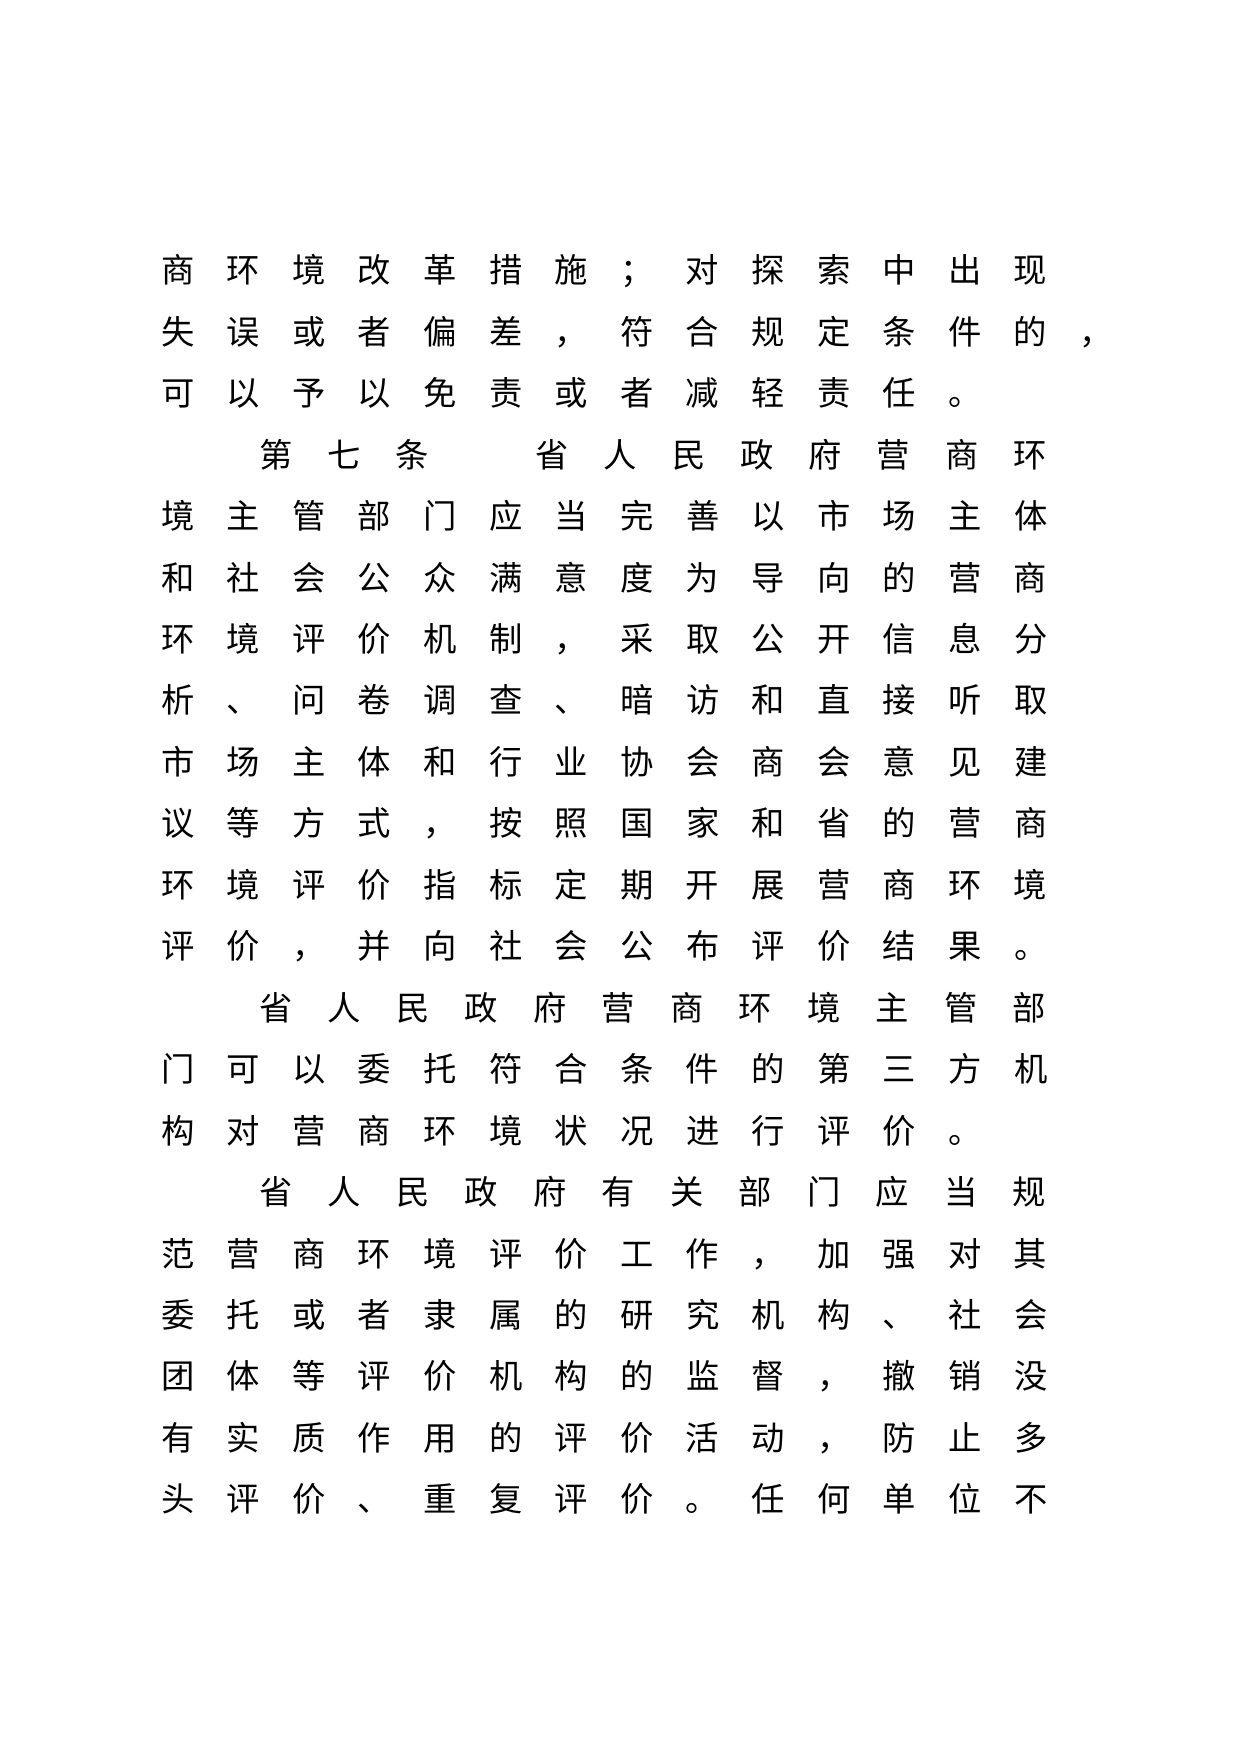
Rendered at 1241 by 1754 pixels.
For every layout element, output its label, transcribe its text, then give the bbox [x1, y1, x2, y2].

text 省人民政府营商环境主管部门可以委托符合条件的第三方机构对营商环境状况进行评价。 [161, 975, 1079, 1159]
text 第七条 省人民政府营商环境主管部门应当完善以市场主体和社会公众满意度为导向的营商环境评价机制，采取公开信息分析、问卷调查、暗访和直接听取市场主体和行业协会商会意见建议等方式，按照国家和省的营商环境评价指标定期开展营商环境评价，并向社会公布评价结果。 [161, 422, 1079, 975]
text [161, 1159, 1079, 1528]
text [161, 237, 1079, 422]
